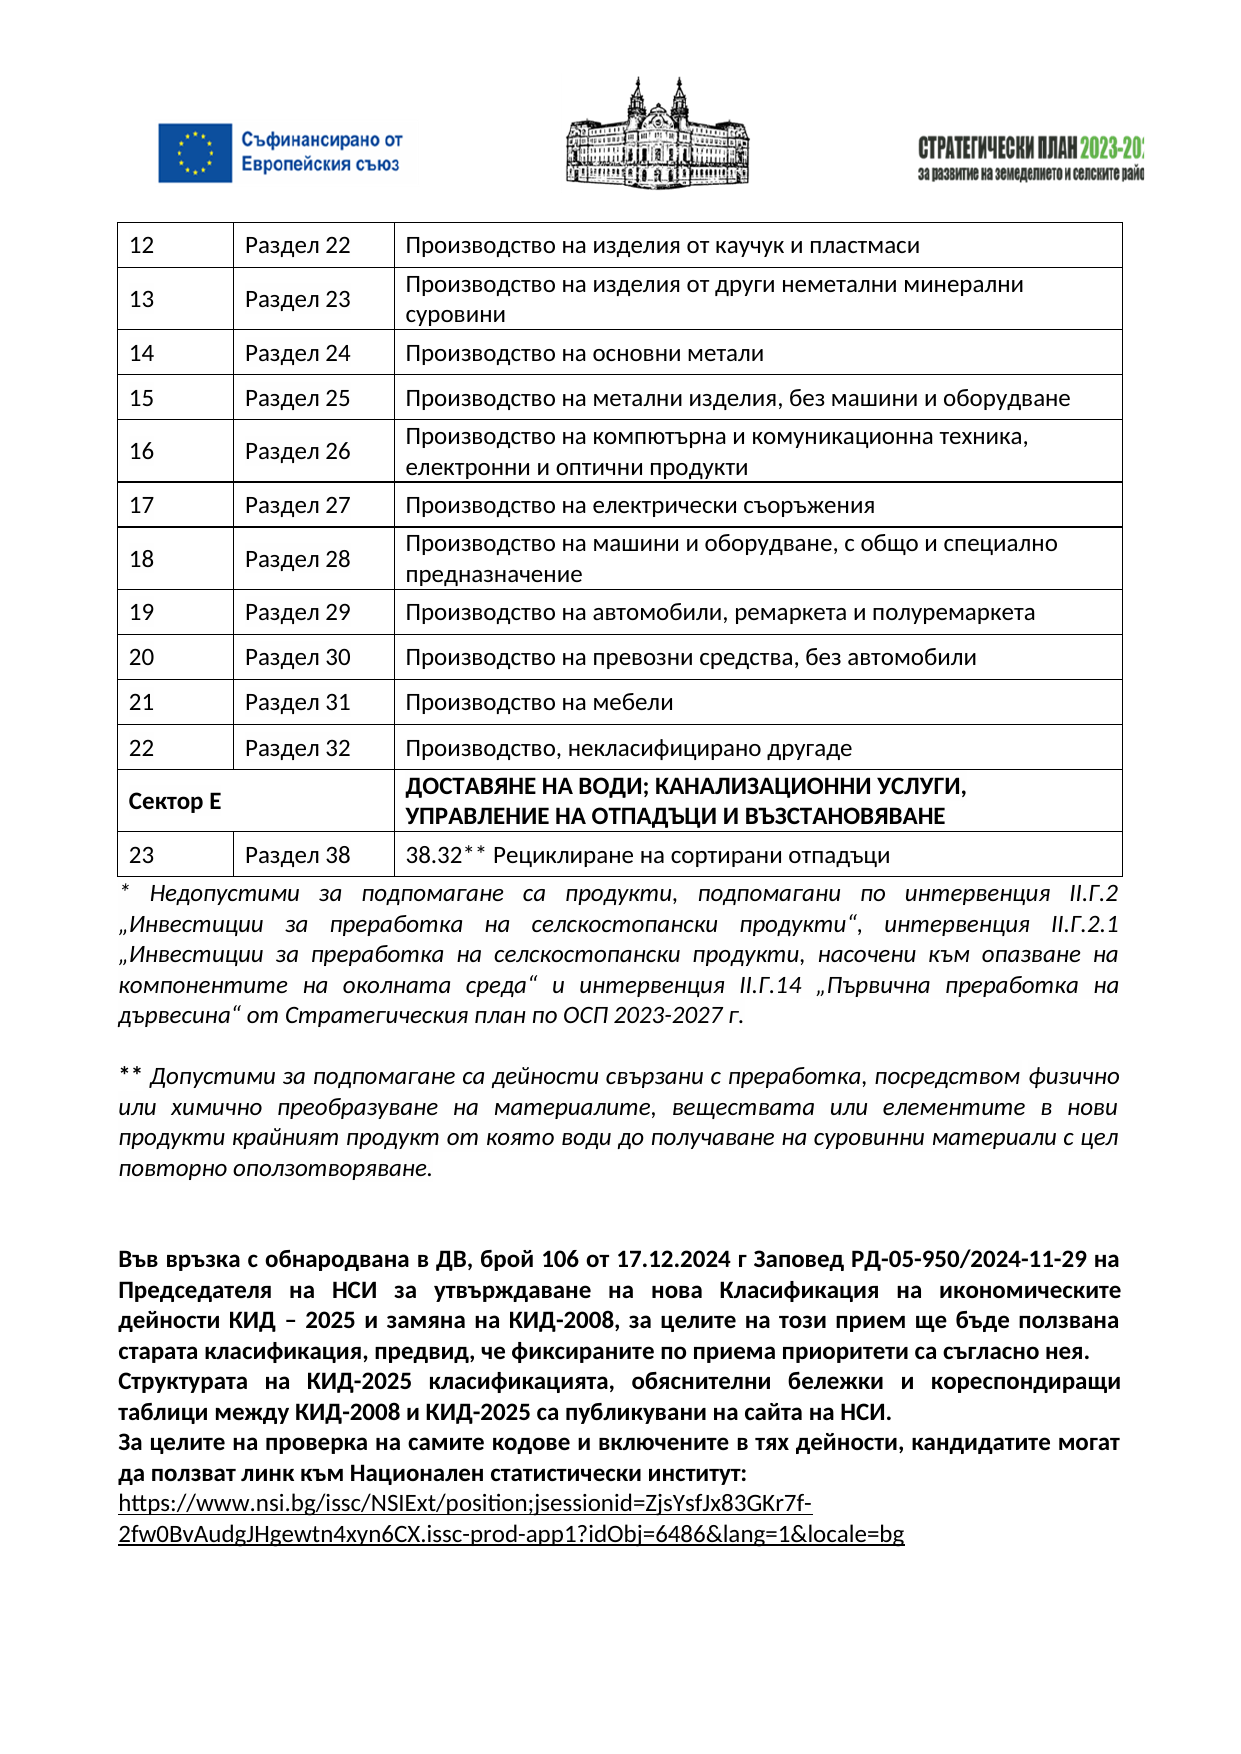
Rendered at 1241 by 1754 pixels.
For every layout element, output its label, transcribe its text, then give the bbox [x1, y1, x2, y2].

table_cell 15 [118, 375, 233, 419]
table_cell Раздел 28 [234, 528, 394, 588]
table_cell Раздел 30 [234, 635, 394, 679]
table_cell Производство на изделия от други неметални минерални суровини [395, 268, 1122, 329]
table_cell Раздел 29 [234, 590, 394, 634]
table_cell 21 [118, 680, 233, 724]
table_cell 20 [118, 635, 233, 679]
table_cell Сектор Е [118, 770, 394, 831]
text За целите на проверка на самите кодове и включените в тях дейности, кандидатите могат да ползват линк към Национален статистически институт: [118, 1427, 1122, 1488]
text * Недопустими за подпомагане са продукти, подпомагани по интервенция II.Г.2 „Инвестиции за преработка на селскостопански продукти“, интервенция II.Г.2.1 „Инвестиции за преработка на селскостопански продукти, насочени към опазване на компонентите на околната среда“ и интервенция ІІ.Г.14 „Първична преработка на дървесина“ от Стратегическия план по ОСП 2023-2027 г. [745, 877, 1122, 1030]
table_cell 17 [118, 483, 233, 526]
table_cell Раздел 25 [234, 375, 394, 419]
table_cell Производство на основни метали [395, 330, 1122, 374]
text ** Допустими за подпомагане са дейности свързани с преработка, посредством физично или химично преобразуване на материалите, веществата или елементите в нови продукти крайният продукт от която води до получаване на суровинни материали с цел повторно оползотворяване. [433, 1060, 1122, 1182]
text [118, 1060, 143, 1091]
table_cell Производство на автомобили, ремаркета и полуремаркета [395, 590, 1122, 634]
table_cell Производство на електрически съоръжения [395, 483, 1122, 526]
text Структурата на КИД-2025 класификацията, обяснителни бележки и кореспондиращи таблици между КИД-2008 и КИД-2025 са публикувани на сайта на НСИ. [118, 1366, 1122, 1427]
picture [155, 73, 1145, 198]
table_cell Раздел 31 [234, 680, 394, 724]
table_cell 13 [118, 268, 233, 329]
table_cell Раздел 32 [234, 725, 394, 769]
table_cell Производство на машини и оборудване, с общо и специално предназначение [395, 528, 1122, 588]
table_cell Производство на метални изделия, без машини и оборудване [395, 375, 1122, 419]
table_cell Производство, некласифицирано другаде [395, 725, 1122, 769]
table_cell Производство на изделия от каучук и пластмаси [395, 223, 1122, 267]
table_cell 18 [118, 528, 233, 588]
table_cell 23 [118, 832, 233, 876]
table_cell Производство на превозни средства, без автомобили [395, 635, 1122, 679]
table_cell Раздел 27 [234, 483, 394, 526]
table_cell Раздел 24 [234, 330, 394, 374]
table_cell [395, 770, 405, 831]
text Във връзка с обнародвана в ДВ, брой 106 от 17.12.2024 г Заповед РД-05-950/2024-11-29 на Председателя на НСИ за утвърждаване на нова Класификация на икономическите дейности КИД – 2025 и замяна на КИД-2008, за целите на този прием ще бъде ползвана старата класификация, предвид, че фиксираните по приема приоритети са съгласно нея. [118, 1243, 1122, 1366]
table_cell 16 [118, 420, 233, 481]
table_cell Производство на мебели [395, 680, 1122, 724]
table_cell 38.32** Рециклиране на сортирани отпадъци [395, 832, 1122, 876]
table_cell 22 [118, 725, 233, 769]
table_cell Раздел 26 [234, 420, 394, 481]
table_cell Раздел 22 [234, 223, 394, 267]
text https://www.nsi.bg/issc/NSIExt/position;jsessionid=ZjsYsfJx83GKr7f-2fw0BvAudgJHgewtn4xyn6CX.issc-prod-app1?idObj=6486&lang=1&locale=bg [118, 1488, 1122, 1549]
table_cell 14 [118, 330, 233, 374]
table_cell 19 [118, 590, 233, 634]
table_cell ДОСТАВЯНЕ НА ВОДИ; КАНАЛИЗАЦИОННИ УСЛУГИ, УПРАВЛЕНИЕ НА ОТПАДЪЦИ И ВЪЗСТАНОВЯВАНЕ [946, 770, 1122, 831]
table_cell 12 [118, 223, 233, 267]
table_cell Раздел 38 [234, 832, 394, 876]
table_cell Раздел 23 [234, 268, 394, 329]
table_cell Производство на компютърна и комуникационна техника, електронни и оптични продукти [395, 420, 1122, 481]
